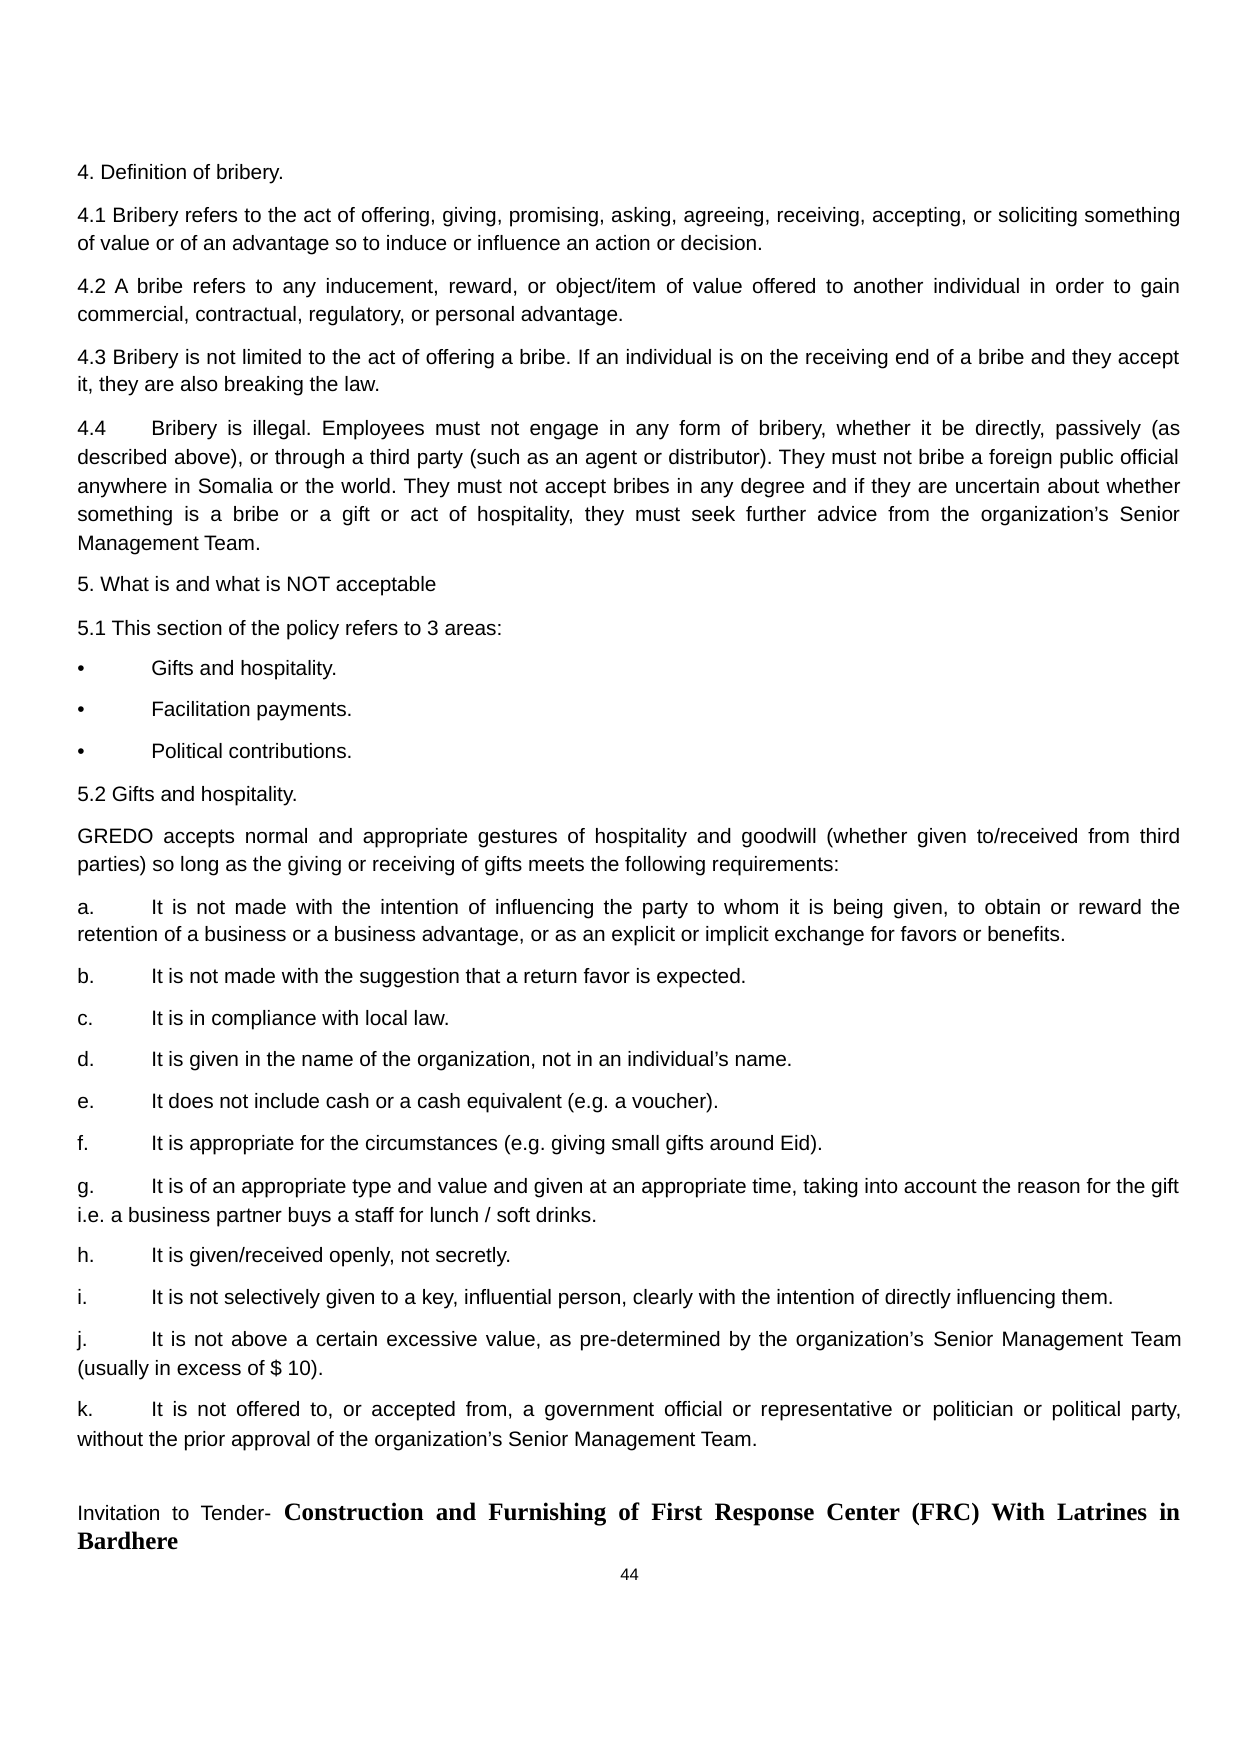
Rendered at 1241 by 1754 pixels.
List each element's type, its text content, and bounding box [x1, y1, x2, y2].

text c. It is in compliance with local law. [77, 1002, 1182, 1031]
text GREDO accepts normal and appropriate gestures of hospitality and goodwill (whether given to/received from third parties) so long as the giving or receiving of gifts meets the following requirements: [77, 819, 1182, 877]
text 4.4 Bribery is illegal. Employees must not engage in any form of bribery, whether it be directly, passively (as described above), or through a third party (such as an agent or distributor). They must not bribe a foreign public official anywhere in Somalia or the world. They must not accept bribes in any degree and if they are uncertain about whether something is a bribe or a gift or act of hospitality, they must seek further advice from the organization’s Senior Management Team. [77, 410, 1182, 556]
text 5.1 This section of the policy refers to 3 areas: [77, 610, 1182, 639]
text 5. What is and what is NOT acceptable [77, 569, 1182, 598]
text a. It is not made with the intention of influencing the party to whom it is being given, to obtain or reward the retention of a business or a business advantage, or as an explicit or implicit exchange for favors or benefits. [77, 889, 1182, 948]
text • Political contributions. [77, 735, 1182, 764]
text j. It is not above a certain excessive value, as pre-determined by the organization’s Senior Management Team (usually in excess of $ 10). [77, 1323, 1182, 1381]
text • Gifts and hospitality. [77, 652, 1182, 681]
text g. It is of an appropriate type and value and given at an appropriate time, taking into account the reason for the gift i.e. a business partner buys a staff for lunch / soft drinks. [77, 1169, 1182, 1227]
text d. It is given in the name of the organization, not in an individual’s name. [77, 1044, 1182, 1073]
text 4. Definition of bribery. [77, 156, 1182, 185]
text k. It is not offered to, or accepted from, a government official or representative or politician or political party, without the prior approval of the organization’s Senior Management Team. [77, 1394, 1182, 1452]
text 4.2 A bribe refers to any inducement, reward, or object/item of value offered to another individual in order to gain commercial, contractual, regulatory, or personal advantage. [77, 269, 1182, 327]
text • Facilitation payments. [77, 694, 1182, 723]
text e. It does not include cash or a cash equivalent (e.g. a voucher). [77, 1085, 1182, 1114]
text 5.2 Gifts and hospitality. [77, 777, 1182, 806]
text b. It is not made with the suggestion that a return favor is expected. [77, 960, 1182, 989]
text i. It is not selectively given to a key, influential person, clearly with the intention of directly influencing them. [77, 1281, 1182, 1310]
text h. It is given/received openly, not secretly. [77, 1239, 1182, 1269]
text 4.3 Bribery is not limited to the act of offering a bribe. If an individual is on the receiving end of a bribe and they accept it, they are also breaking the law. [77, 339, 1182, 398]
text 4.1 Bribery refers to the act of offering, giving, promising, asking, agreeing, receiving, accepting, or soliciting something of value or of an advantage so to induce or influence an action or decision. [77, 198, 1182, 256]
text f. It is appropriate for the circumstances (e.g. giving small gifts around Eid). [77, 1127, 1182, 1156]
